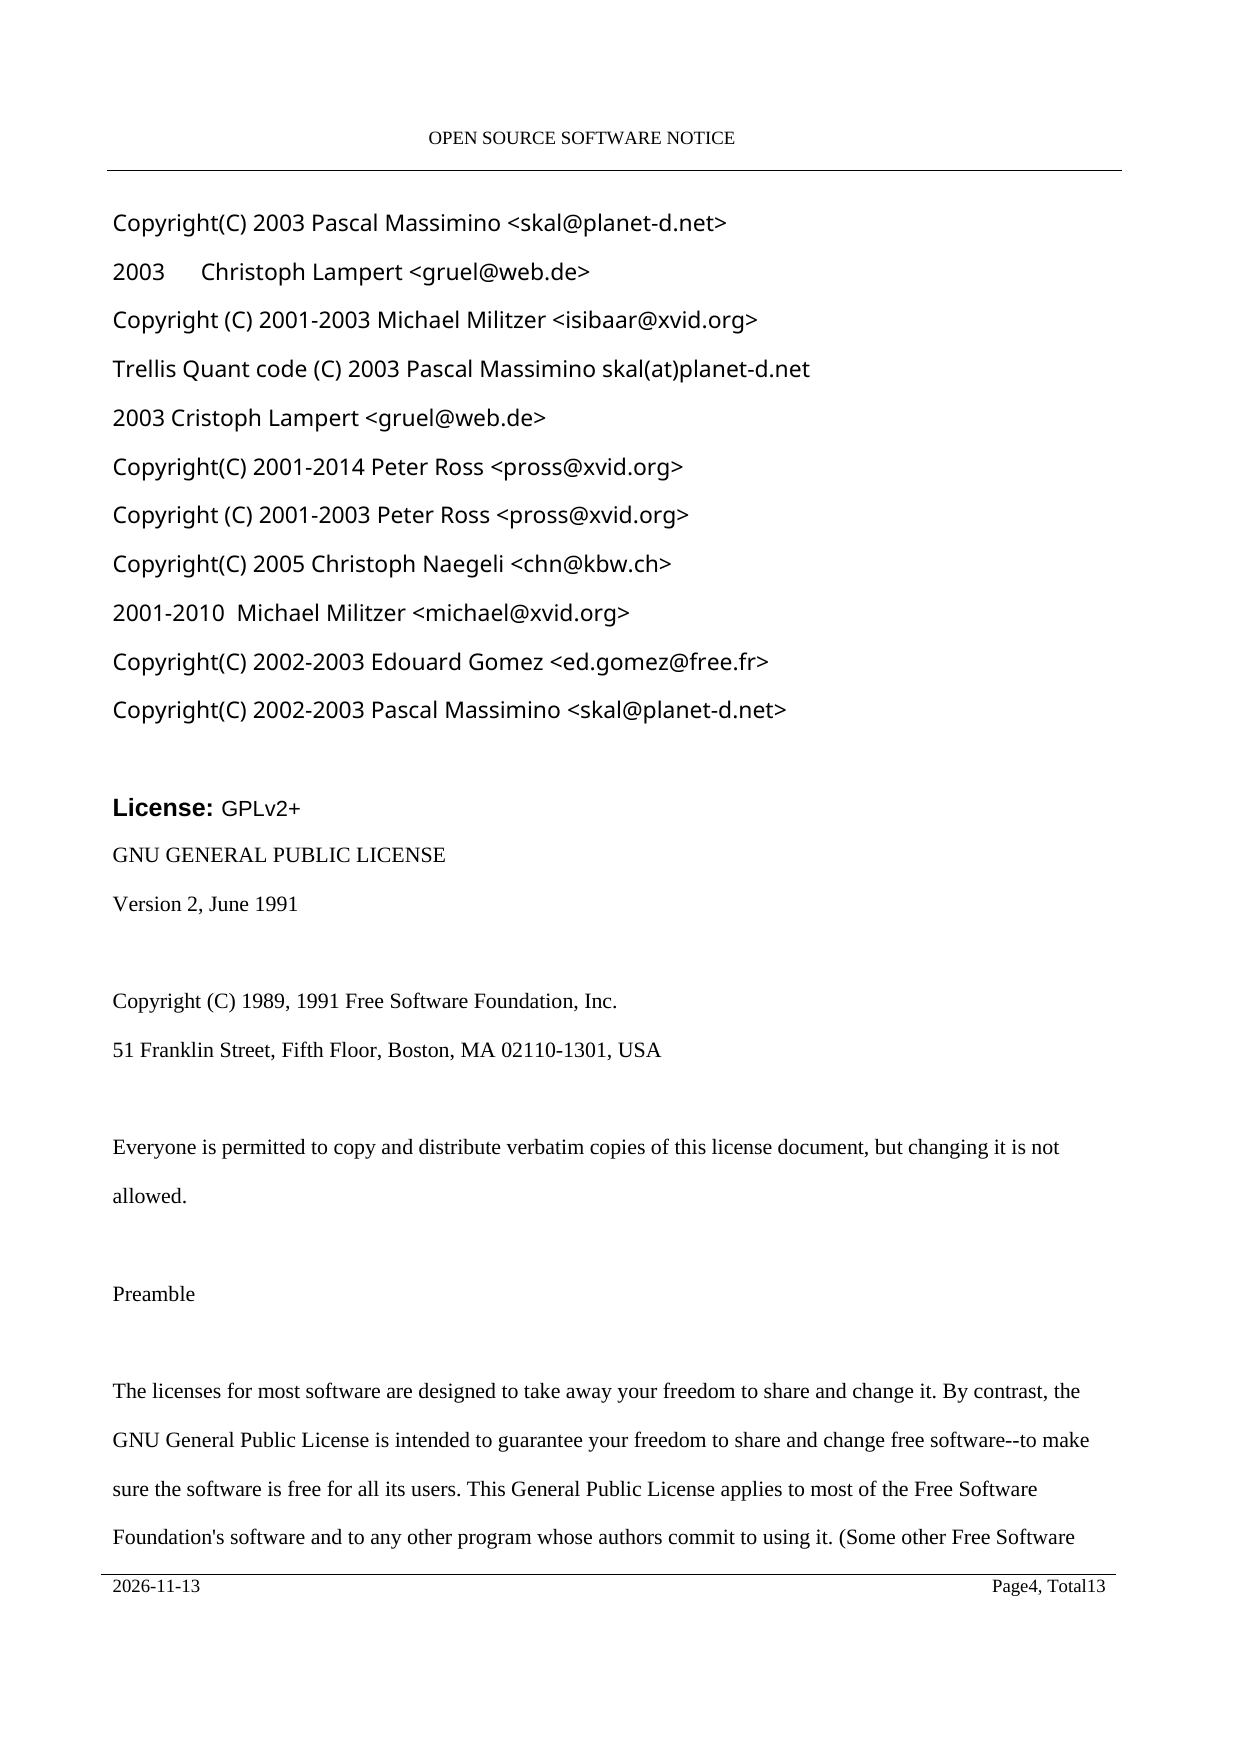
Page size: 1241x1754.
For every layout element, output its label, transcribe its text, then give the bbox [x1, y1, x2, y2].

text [112, 206, 1128, 775]
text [112, 838, 1128, 1553]
text License: GPLv2+ [112, 791, 1128, 824]
